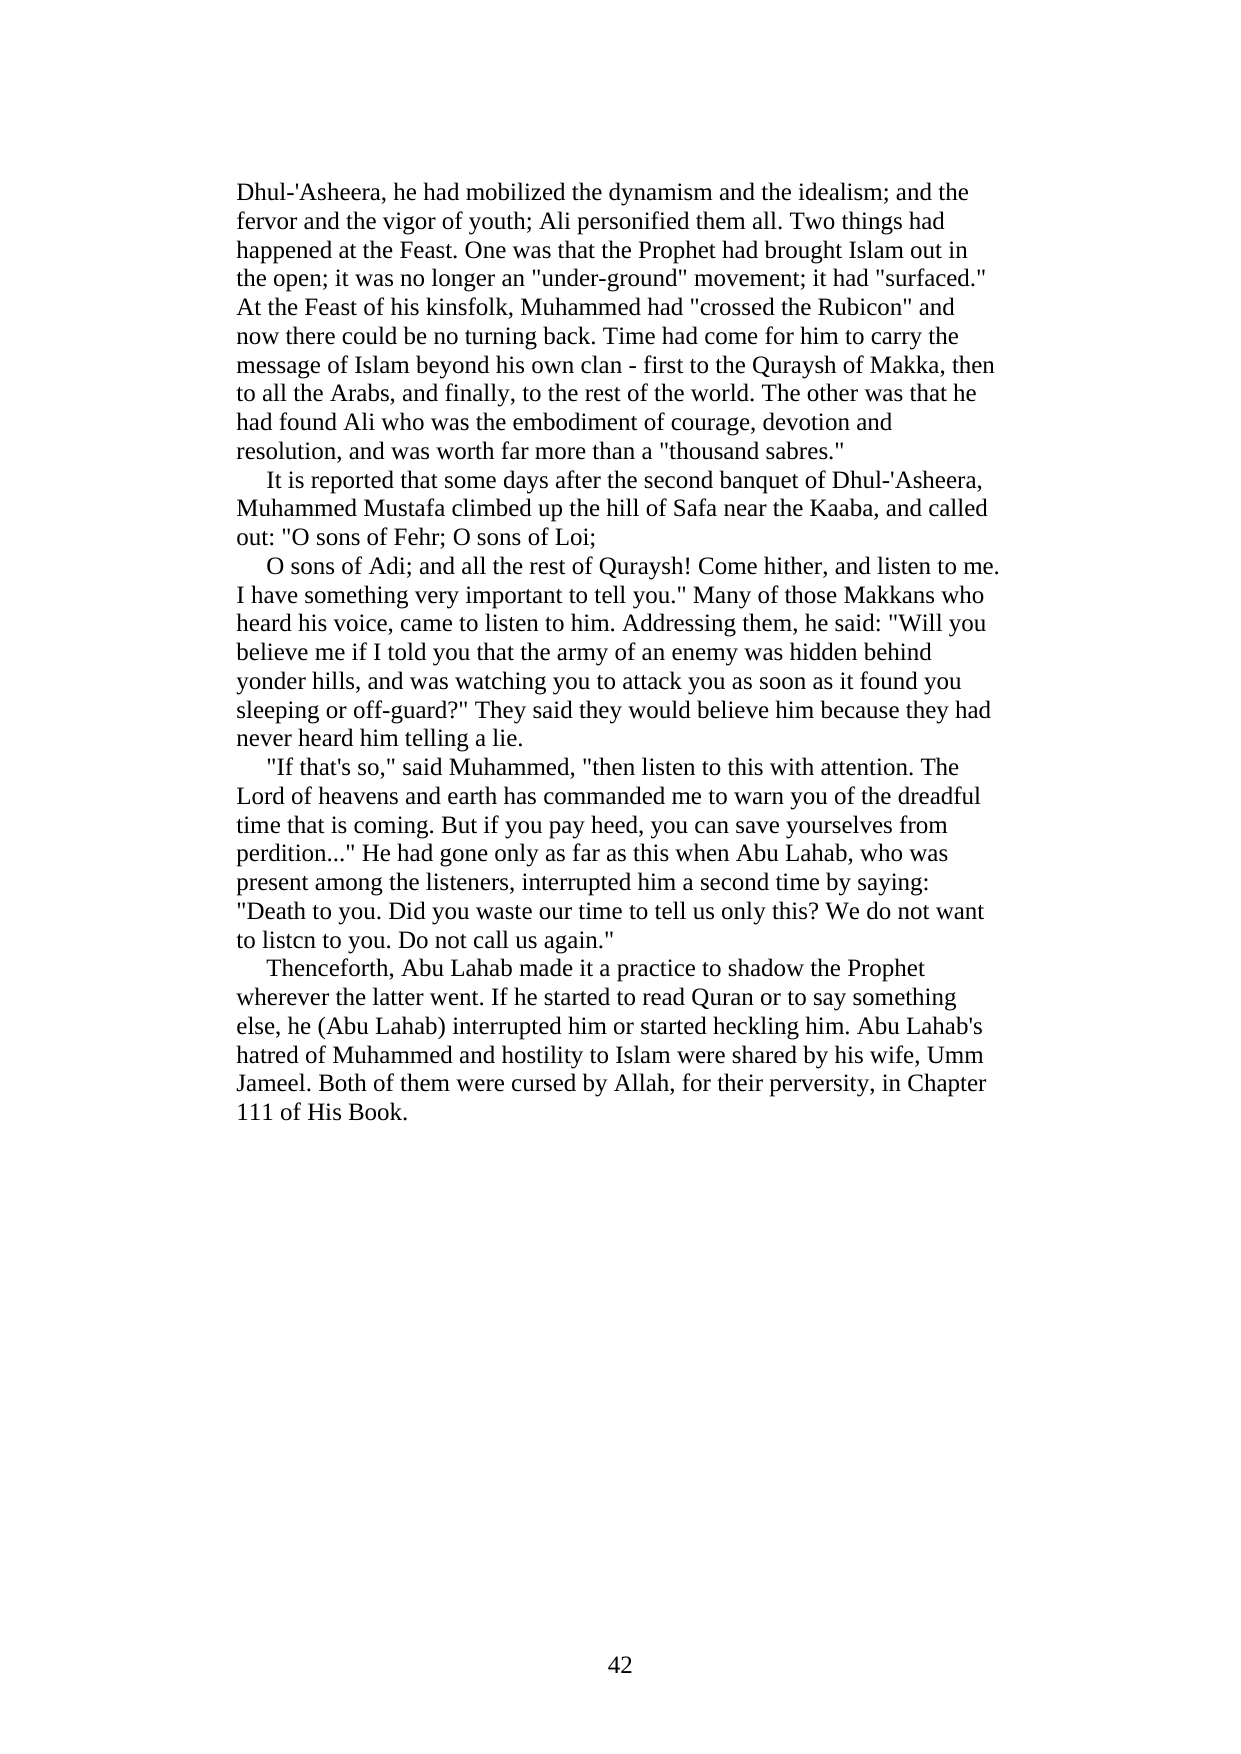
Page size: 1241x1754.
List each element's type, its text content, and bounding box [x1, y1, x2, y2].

text "If that's so," said Muhammed, "then listen to this with attention. The Lord of heavens and earth has commanded me to warn you of the dreadful time that is coming. But if you pay heed, you can save yourselves from perdition..." He had gone only as far as this when Abu Lahab, who was present among the listeners, interrupted him a second time by saying: "Death to you. Did you waste our time to tell us only this? We do not want to listcn to you. Do not call us again." [236, 752, 1004, 953]
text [236, 177, 1004, 465]
text Thenceforth, Abu Lahab made it a practice to shadow the Prophet wherever the latter went. If he started to read Quran or to say something else, he (Abu Lahab) interrupted him or started heckling him. Abu Lahab's hatred of Muhammed and hostility to Islam were shared by his wife, Umm Jameel. Both of them were cursed by Allah, for their perversity, in Chapter 111 of His Book. [236, 953, 1004, 1126]
text It is reported that some days after the second banquet of Dhul-'Asheera, Muhammed Mustafa climbed up the hill of Safa near the Kaaba, and called out: "O sons of Fehr; O sons of Loi; [236, 465, 1004, 551]
text O sons of Adi; and all the rest of Quraysh! Come hither, and listen to me. I have something very important to tell you." Many of those Makkans who heard his voice, came to listen to him. Addressing them, he said: "Will you believe me if I told you that the army of an enemy was hidden behind yonder hills, and was watching you to attack you as soon as it found you sleeping or off-guard?" They said they would believe him because they had never heard him telling a lie. [236, 551, 1004, 752]
